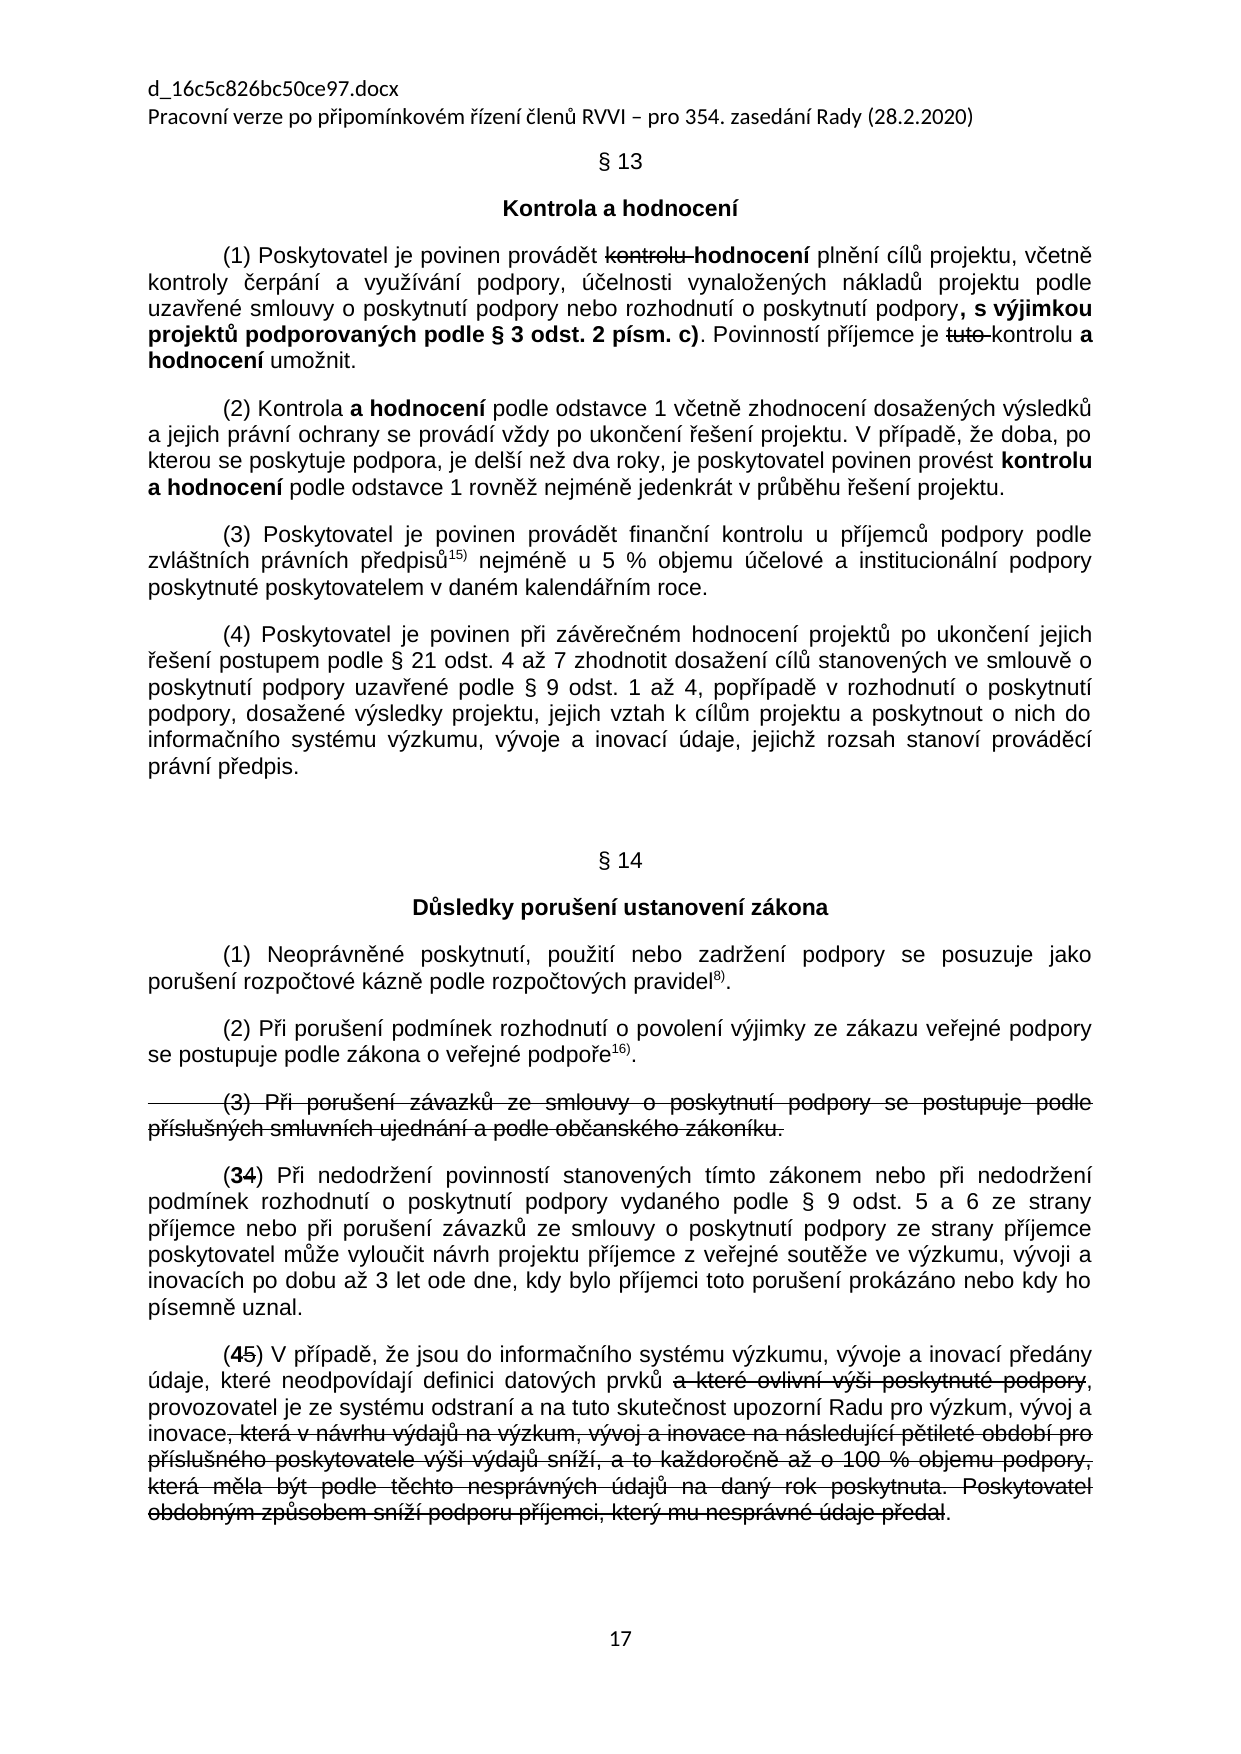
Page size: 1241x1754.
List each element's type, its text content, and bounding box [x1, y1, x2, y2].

text § 13 [148, 148, 1092, 174]
text (45) V případě, že jsou do informačního systému výzkumu, vývoje a inovací předány údaje, které neodpovídají definici datových prvků a které ovlivní výši poskytnuté podpory, provozovatel je ze systému odstraní a na tuto skutečnost upozorní Radu pro výzkum, vývoj a inovace, která v návrhu výdajů na výzkum, vývoj a inovace na následující pětileté období pro příslušného poskytovatele výši výdajů sníží, a to každoročně až o 100 % objemu podpory, která měla být podle těchto nesprávných údajů na daný rok poskytnuta. Poskytovatel obdobným způsobem sníží podporu příjemci, který mu nesprávné údaje předal. [148, 1341, 1092, 1461]
text (3) Při porušení závazků ze smlouvy o poskytnutí podpory se postupuje podle příslušných smluvních ujednání a podle občanského zákoníku. [148, 1104, 1092, 1141]
text (4) Poskytovatel je povinen při závěrečném hodnocení projektů po ukončení jejich řešení postupem podle § 21 odst. 4 až 7 zhodnotit dosažení cílů stanovených ve smlouvě o poskytnutí podpory uzavřené podle § 9 odst. 1 až 4, popřípadě v rozhodnutí o poskytnutí podpory, dosažené výsledky projektu, jejich vztah k cílům projektu a poskytnout o nich do informačního systému výzkumu, vývoje a inovací údaje, jejichž rozsah stanoví prováděcí právní předpis. [148, 621, 1092, 779]
text Důsledky porušení ustanovení zákona [148, 894, 1092, 921]
text (3) Při porušení závazků ze smlouvy o poskytnutí podpory se postupuje podle příslušných smluvních ujednání a podle občanského zákoníku. [148, 1088, 1092, 1103]
text (3) Poskytovatel je povinen provádět finanční kontrolu u příjemců podpory podle zvláštních právních předpisů15) nejméně u 5 % objemu účelové a institucionální podpory poskytnuté poskytovatelem v daném kalendářním roce. [148, 521, 1092, 600]
text (2) Při porušení podmínek rozhodnutí o povolení výjimky ze zákazu veřejné podpory se postupuje podle zákona o veřejné podpoře16). [148, 1015, 1092, 1068]
text (34) Při nedodržení povinností stanovených tímto zákonem nebo při nedodržení podmínek rozhodnutí o poskytnutí podpory vydaného podle § 9 odst. 5 a 6 ze strany příjemce nebo při porušení závazků ze smlouvy o poskytnutí podpory ze strany příjemce poskytovatel může vyloučit návrh projektu příjemce z veřejné soutěže ve výzkumu, vývoji a inovacích po dobu až 3 let ode dne, kdy bylo příjemci toto porušení prokázáno nebo kdy ho písemně uznal. [148, 1162, 1092, 1320]
text Kontrola a hodnocení [148, 195, 1092, 221]
text (1) Poskytovatel je povinen provádět kontrolu hodnocení plnění cílů projektu, včetně kontroly čerpání a využívání podpory, účelnosti vynaložených nákladů projektu podle uzavřené smlouvy o poskytnutí podpory nebo rozhodnutí o poskytnutí podpory, s výjimkou projektů podporovaných podle § 3 odst. 2 písm. c). Povinností příjemce je tuto kontrolu a hodnocení umožnit. [148, 242, 1092, 374]
text (1) Neoprávněné poskytnutí, použití nebo zadržení podpory se posuzuje jako porušení rozpočtové kázně podle rozpočtových pravidel8). [148, 941, 1092, 994]
text (2) Kontrola a hodnocení podle odstavce 1 včetně zhodnocení dosažených výsledků a jejich právní ochrany se provádí vždy po ukončení řešení projektu. V případě, že doba, po kterou se poskytuje podpora, je delší než dva roky, je poskytovatel povinen provést kontrolu a hodnocení podle odstavce 1 rovněž nejméně jedenkrát v průběhu řešení projektu. [148, 395, 1092, 500]
text § 14 [148, 847, 1092, 873]
